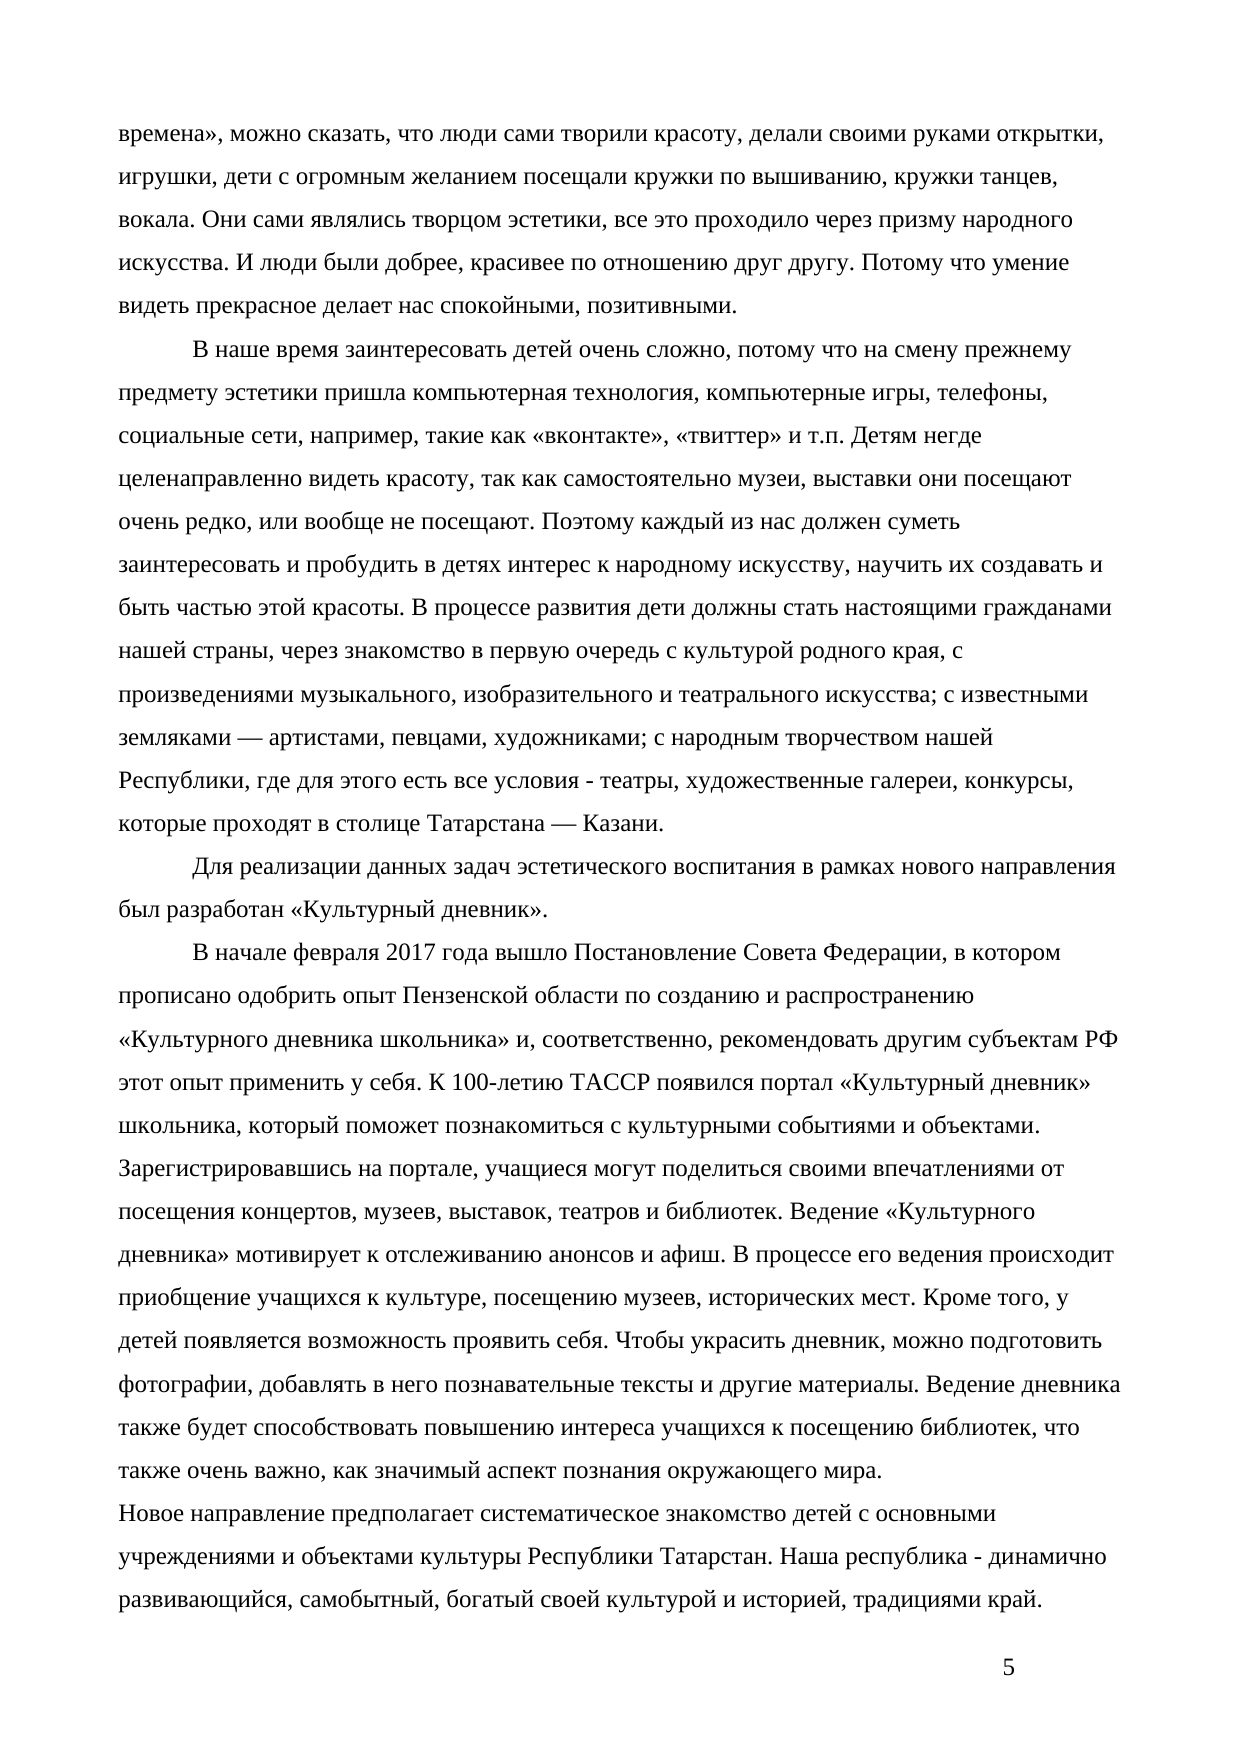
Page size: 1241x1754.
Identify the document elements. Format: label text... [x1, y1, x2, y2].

text В начале февраля 2017 года вышло Постановление Совета Федерации, в котором прописано одобрить опыт Пензенской области по созданию и распространению «Культурного дневника школьника» и, соответственно, рекомендовать другим субъектам РФ этот опыт применить у себя. К 100-летию ТАССР появился портал «Культурный дневник» школьника, который поможет познакомиться с культурными событиями и объектами. Зарегистрировавшись на портале, учащиеся могут поделиться своими впечатлениями от посещения концертов, музеев, выставок, театров и библиотек. Ведение «Культурного дневника» мотивирует к отслеживанию анонсов и афиш. В процессе его ведения происходит приобщение учащихся к культуре, посещению музеев, исторических мест. Кроме того, у детей появляется возможность проявить себя. Чтобы украсить дневник, можно подготовить фотографии, добавлять в него познавательные тексты и другие материалы. Ведение дневника также будет способствовать повышению интереса учащихся к посещению библиотек, что также очень важно, как значимый аспект познания окружающего мира. [118, 937, 1122, 1484]
text В наше время заинтересовать детей очень сложно, потому что на смену прежнему предмету эстетики пришла компьютерная технология, компьютерные игры, телефоны, социальные сети, например, такие как «вконтакте», «твиттер» и т.п. Детям негде целенаправленно видеть красоту, так как самостоятельно музеи, выставки они посещают очень редко, или вообще не посещают. Поэтому каждый из нас должен суметь заинтересовать и пробудить в детях интерес к народному искусству, научить их создавать и быть частью этой красоты. В процессе развития дети должны стать настоящими гражданами нашей страны, через знакомство в первую очередь с культурой родного края, с произведениями музыкального, изобразительного и театрального искусства; с известными земляками — артистами, певцами, художниками; с народным творчеством нашей Республики, где для этого есть все условия - театры, художественные галереи, конкурсы, которые проходят в столице Татарстана — Казани. [118, 334, 1122, 837]
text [118, 118, 1122, 319]
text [118, 1498, 1122, 1613]
text Для реализации данных задач эстетического воспитания в рамках нового направления был разработан «Культурный дневник». [118, 851, 1122, 923]
